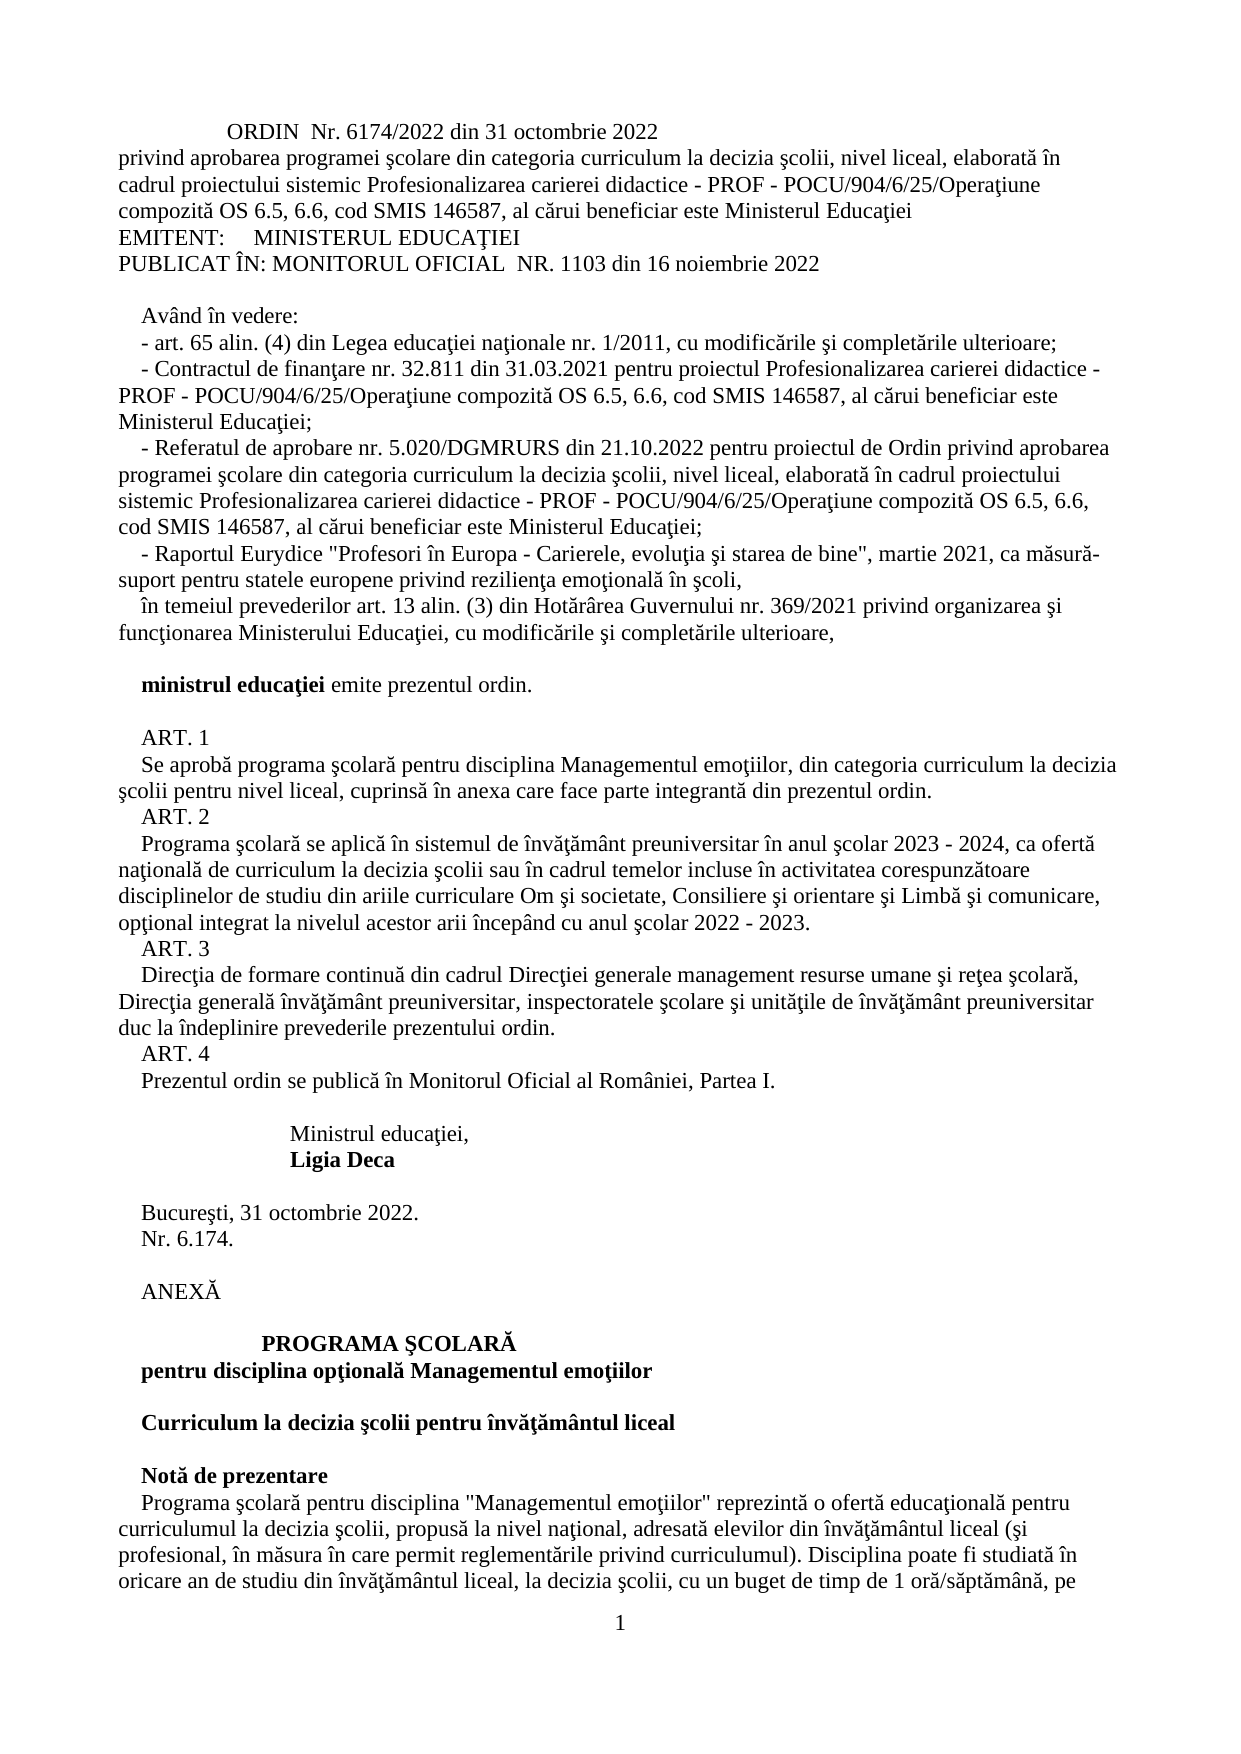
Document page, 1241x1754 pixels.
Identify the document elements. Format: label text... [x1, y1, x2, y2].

text Prezentul ordin se publică în Monitorul Oficial al României, Partea I. [118, 1067, 1122, 1093]
text - Contractul de finanţare nr. 32.811 din 31.03.2021 pentru proiectul Profesionalizarea carierei didactice - PROF - POCU/904/6/25/Operaţiune compozită OS 6.5, 6.6, cod SMIS 146587, al cărui beneficiar este Ministerul Educaţiei; [118, 355, 1122, 434]
text Ministrul educaţiei, [118, 1119, 1122, 1146]
text EMITENT: MINISTERUL EDUCAŢIEI [118, 223, 1122, 250]
text ORDIN Nr. 6174/2022 din 31 octombrie 2022 [118, 118, 1122, 144]
text Curriculum la decizia şcolii pentru învăţământul liceal [118, 1409, 1122, 1436]
text Se aprobă programa şcolară pentru disciplina Managementul emoţiilor, din categoria curriculum la decizia şcolii pentru nivel liceal, cuprinsă în anexa care face parte integrantă din prezentul ordin. [118, 751, 1122, 803]
text Programa şcolară se aplică în sistemul de învăţământ preuniversitar în anul şcolar 2023 - 2024, ca ofertă naţională de curriculum la decizia şcolii sau în cadrul temelor incluse în activitatea corespunzătoare disciplinelor de studiu din ariile curriculare Om şi societate, Consiliere şi orientare şi Limbă şi comunicare, opţional integrat la nivelul acestor arii începând cu anul şcolar 2022 - 2023. [118, 830, 1122, 935]
text pentru disciplina opţională Managementul emoţiilor [118, 1357, 1122, 1383]
text PUBLICAT ÎN: MONITORUL OFICIAL NR. 1103 din 16 noiembrie 2022 [118, 250, 1122, 276]
text ANEXĂ [118, 1278, 1122, 1304]
text PROGRAMA ŞCOLARĂ [118, 1330, 1122, 1357]
text ART. 4 [118, 1041, 1122, 1067]
text Bucureşti, 31 octombrie 2022. [118, 1199, 1122, 1225]
text ART. 2 [118, 803, 1122, 830]
text în temeiul prevederilor art. 13 alin. (3) din Hotărârea Guvernului nr. 369/2021 privind organizarea şi funcţionarea Ministerului Educaţiei, cu modificările şi completările ulterioare, [118, 592, 1122, 645]
text ART. 1 [118, 724, 1122, 751]
text Notă de prezentare [118, 1462, 1122, 1488]
text ministrul educaţiei emite prezentul ordin. [118, 672, 1122, 698]
text - Raportul Eurydice "Profesori în Europa - Carierele, evoluţia şi starea de bine", martie 2021, ca măsură-suport pentru statele europene privind rezilienţa emoţională în şcoli, [118, 540, 1122, 592]
text privind aprobarea programei şcolare din categoria curriculum la decizia şcolii, nivel liceal, elaborată în cadrul proiectului sistemic Profesionalizarea carierei didactice - PROF - POCU/904/6/25/Operaţiune compozită OS 6.5, 6.6, cod SMIS 146587, al cărui beneficiar este Ministerul Educaţiei [118, 144, 1122, 223]
text - Referatul de aprobare nr. 5.020/DGMRURS din 21.10.2022 pentru proiectul de Ordin privind aprobarea programei şcolare din categoria curriculum la decizia şcolii, nivel liceal, elaborată în cadrul proiectului sistemic Profesionalizarea carierei didactice - PROF - POCU/904/6/25/Operaţiune compozită OS 6.5, 6.6, cod SMIS 146587, al cărui beneficiar este Ministerul Educaţiei; [118, 434, 1122, 540]
text ART. 3 [118, 935, 1122, 961]
text Având în vedere: [118, 303, 1122, 329]
text Nr. 6.174. [118, 1225, 1122, 1251]
text Ligia Deca [118, 1146, 1122, 1172]
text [118, 1488, 1122, 1594]
text Direcţia de formare continuă din cadrul Direcţiei generale management resurse umane şi reţea şcolară, Direcţia generală învăţământ preuniversitar, inspectoratele şcolare şi unităţile de învăţământ preuniversitar duc la îndeplinire prevederile prezentului ordin. [118, 961, 1122, 1041]
text - art. 65 alin. (4) din Legea educaţiei naţionale nr. 1/2011, cu modificările şi completările ulterioare; [118, 329, 1122, 355]
